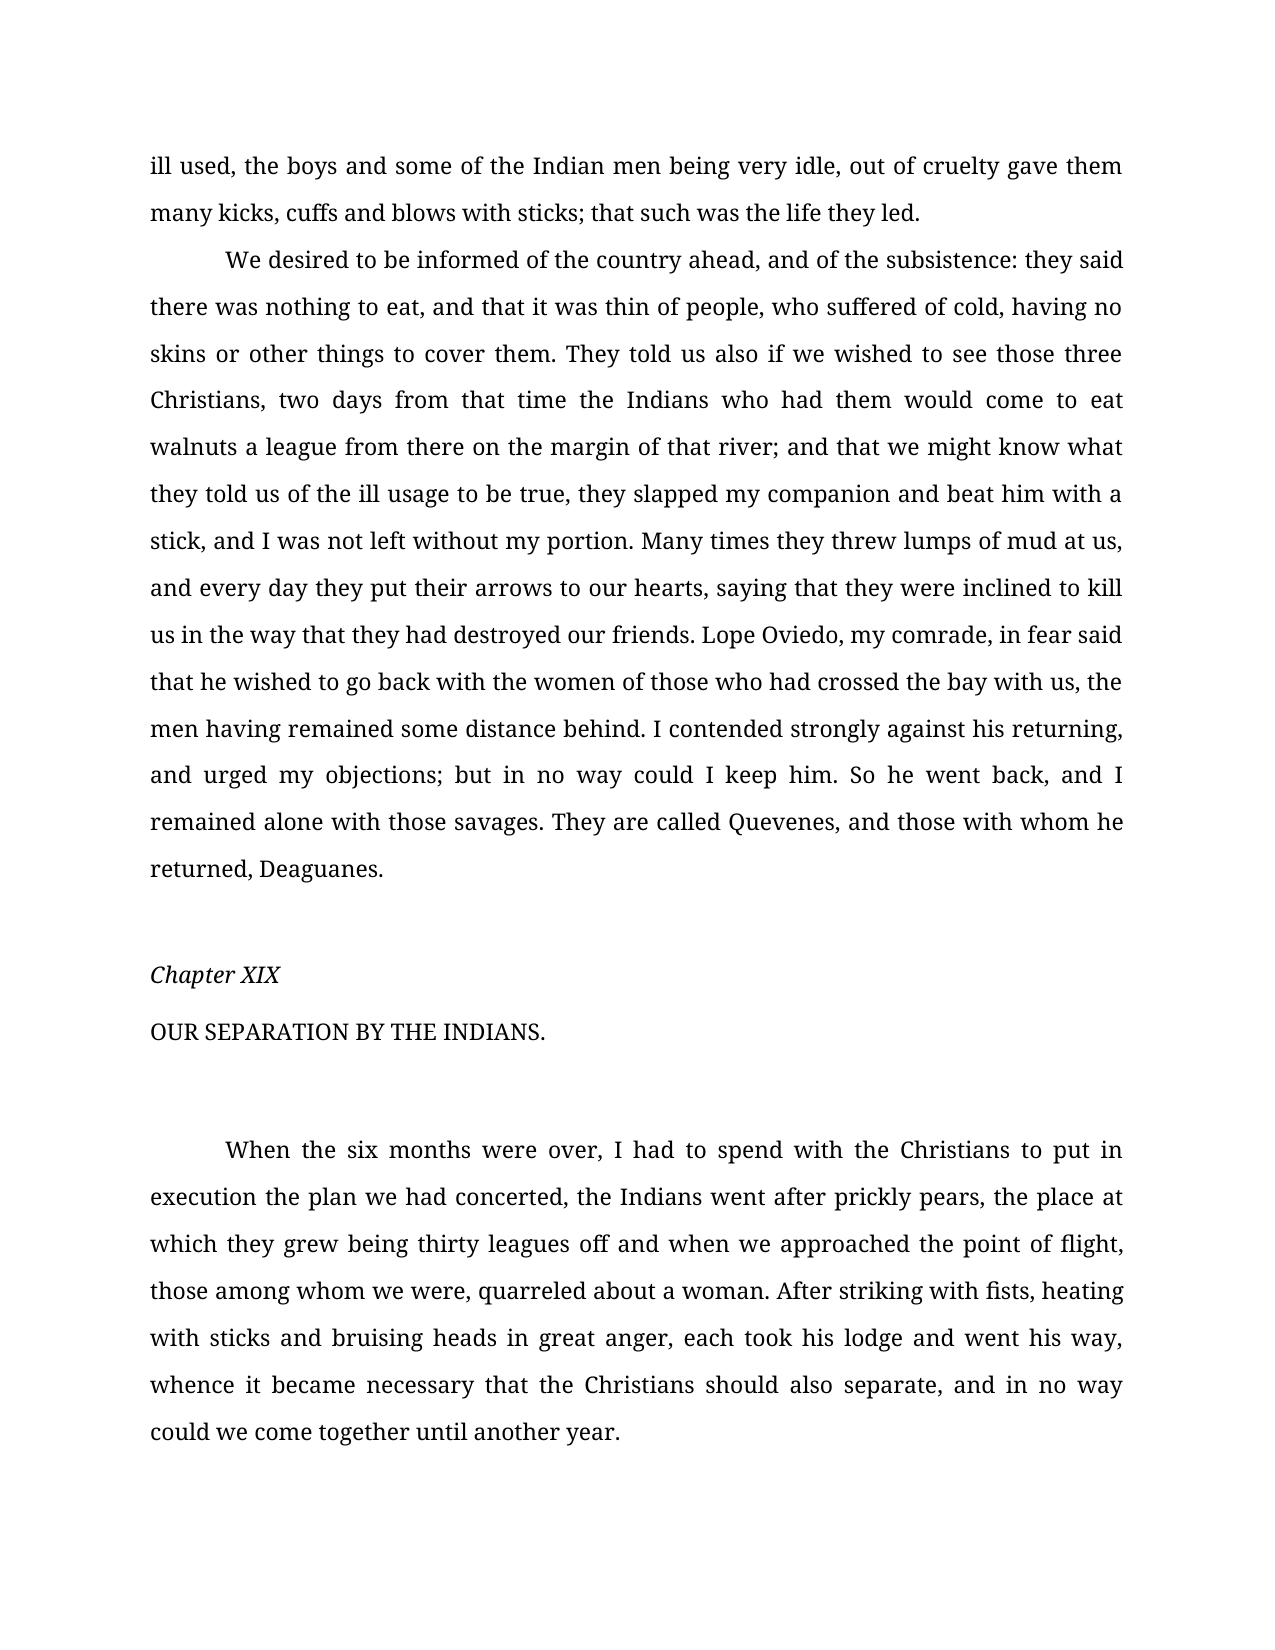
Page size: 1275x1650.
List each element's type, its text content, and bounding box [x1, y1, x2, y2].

text When the six months were over, I had to spend with the Christians to put in execution the plan we had concerted, the Indians went after prickly pears, the place at which they grew being thirty leagues off and when we approached the point of flight, those among whom we were, quarreled about a woman. After striking with fists, heating with sticks and bruising heads in great anger, each took his lodge and went his way, whence it became necessary that the Christians should also separate, and in no way could we come together until another year. [150, 1134, 1125, 1447]
subtitle Chapter XIX [150, 959, 1125, 991]
text OUR SEPARATION BY THE INDIANS. [150, 1016, 1125, 1047]
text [150, 150, 1125, 228]
text We desired to be informed of the country ahead, and of the subsistence: they said there was nothing to eat, and that it was thin of people, who suffered of cold, having no skins or other things to cover them. They told us also if we wished to see those three Christians, two days from that time the Indians who had them would come to eat walnuts a league from there on the margin of that river; and that we might know what they told us of the ill usage to be true, they slapped my companion and beat him with a stick, and I was not left without my portion. Many times they threw lumps of mud at us, and every day they put their arrows to our hearts, saying that they were inclined to kill us in the way that they had destroyed our friends. Lope Oviedo, my comrade, in fear said that he wished to go back with the women of those who had crossed the bay with us, the men having remained some distance behind. I contended strongly against his returning, and urged my objections; but in no way could I keep him. So he went back, and I remained alone with those savages. They are called Quevenes, and those with whom he returned, Deaguanes. [150, 244, 1125, 884]
